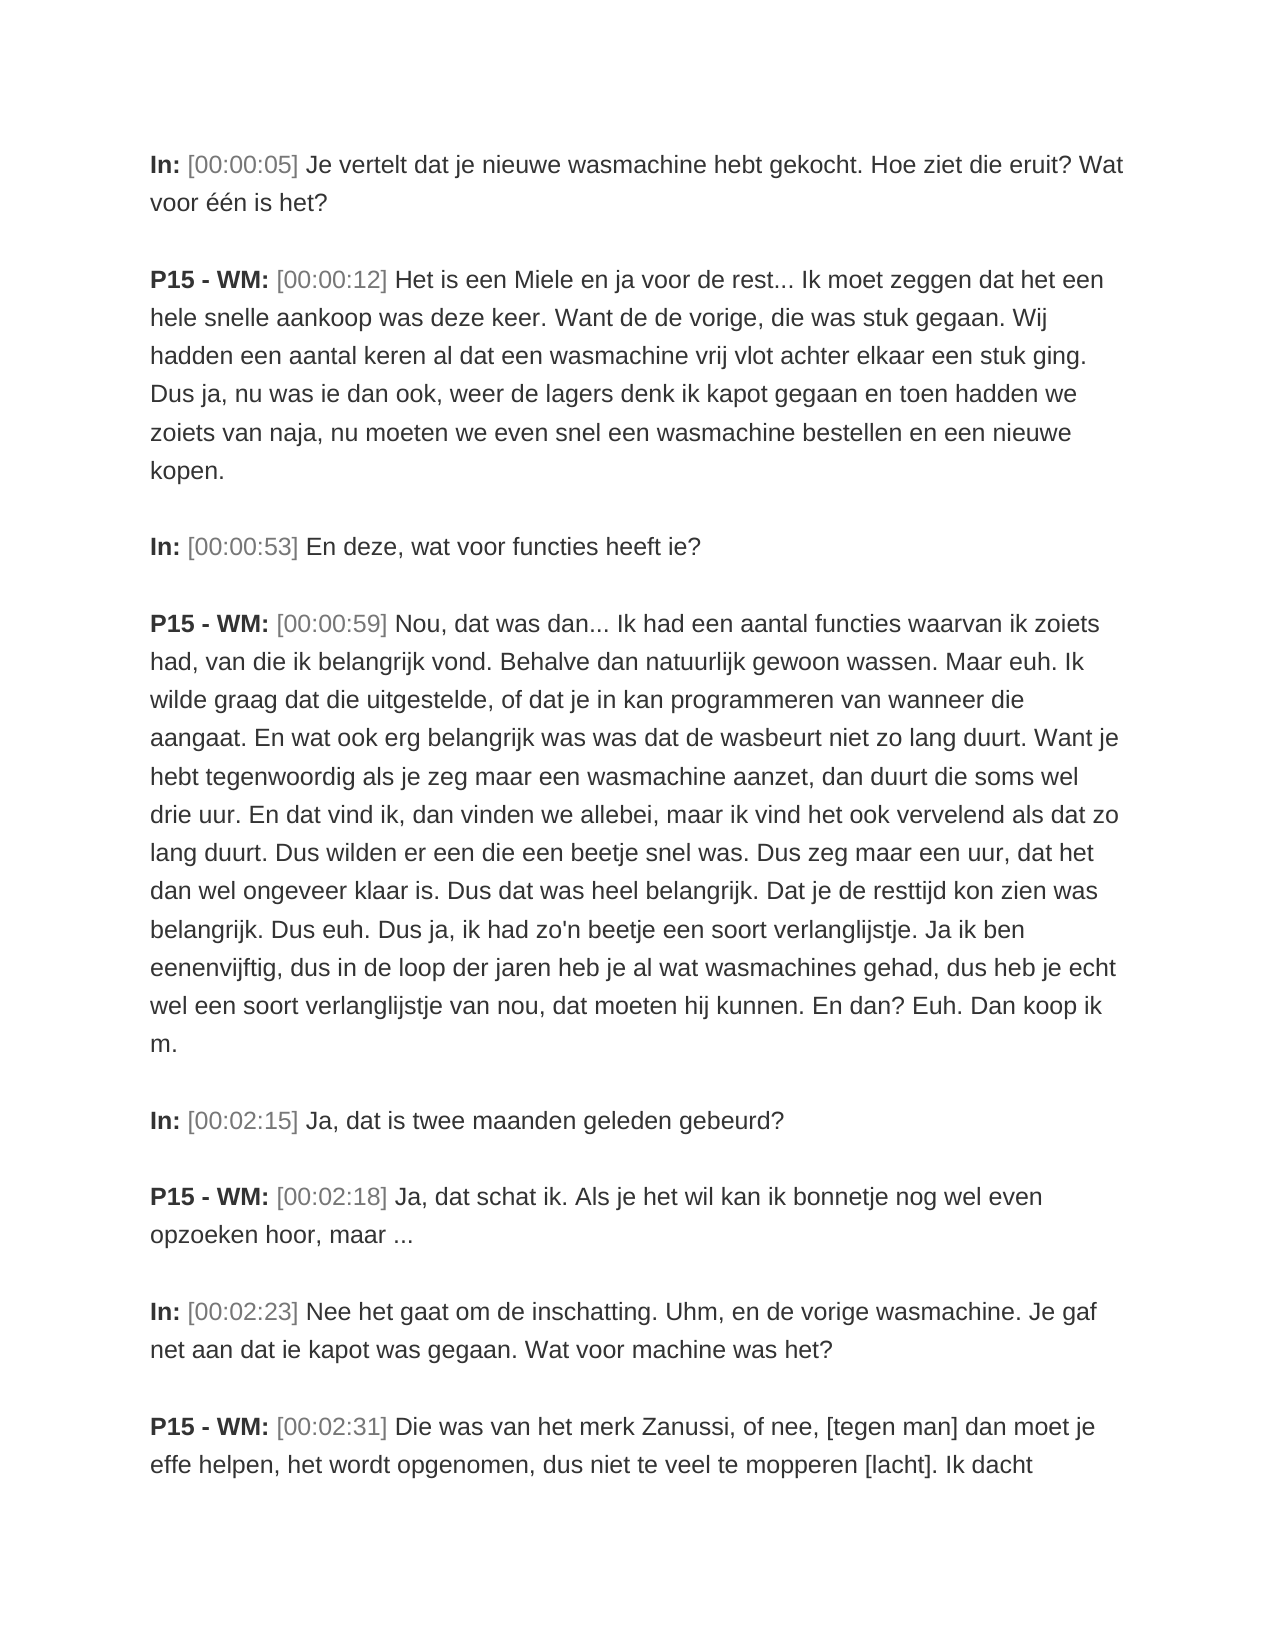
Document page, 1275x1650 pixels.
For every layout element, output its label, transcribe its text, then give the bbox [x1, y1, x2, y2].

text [150, 1412, 1125, 1478]
text In: [00:00:05] Je vertelt dat je nieuwe wasmachine hebt gekocht. Hoe ziet die eruit? Wat voor één is het? [150, 150, 1125, 217]
text In: [00:02:23] Nee het gaat om de inschatting. Uhm, en de vorige wasmachine. Je gaf net aan dat ie kapot was gegaan. Wat voor machine was het? [150, 1297, 1125, 1364]
text P15 - WM: [00:00:12] Het is een Miele en ja voor de rest... Ik moet zeggen dat het een hele snelle aankoop was deze keer. Want de de vorige, die was stuk gegaan. Wij hadden een aantal keren al dat een wasmachine vrij vlot achter elkaar een stuk ging. Dus ja, nu was ie dan ook, weer de lagers denk ik kapot gegaan en toen hadden we zoiets van naja, nu moeten we even snel een wasmachine bestellen en een nieuwe kopen. [150, 265, 1125, 484]
text P15 - WM: [00:02:18] Ja, dat schat ik. Als je het wil kan ik bonnetje nog wel even opzoeken hoor, maar ... [150, 1182, 1125, 1249]
text P15 - WM: [00:00:59] Nou, dat was dan... Ik had een aantal functies waarvan ik zoiets had, van die ik belangrijk vond. Behalve dan natuurlijk gewoon wassen. Maar euh. Ik wilde graag dat die uitgestelde, of dat je in kan programmeren van wanneer die aangaat. En wat ook erg belangrijk was was dat de wasbeurt niet zo lang duurt. Want je hebt tegenwoordig als je zeg maar een wasmachine aanzet, dan duurt die soms wel drie uur. En dat vind ik, dan vinden we allebei, maar ik vind het ook vervelend als dat zo lang duurt. Dus wilden er een die een beetje snel was. Dus zeg maar een uur, dat het dan wel ongeveer klaar is. Dus dat was heel belangrijk. Dat je de resttijd kon zien was belangrijk. Dus euh. Dus ja, ik had zo'n beetje een soort verlanglijstje. Ja ik ben eenenvijftig, dus in de loop der jaren heb je al wat wasmachines gehad, dus heb je echt wel een soort verlanglijstje van nou, dat moeten hij kunnen. En dan? Euh. Dan koop ik m. [150, 609, 1125, 1058]
text In: [00:02:15] Ja, dat is twee maanden geleden gebeurd? [150, 1106, 1125, 1134]
text In: [00:00:53] En deze, wat voor functies heeft ie? [150, 532, 1125, 561]
